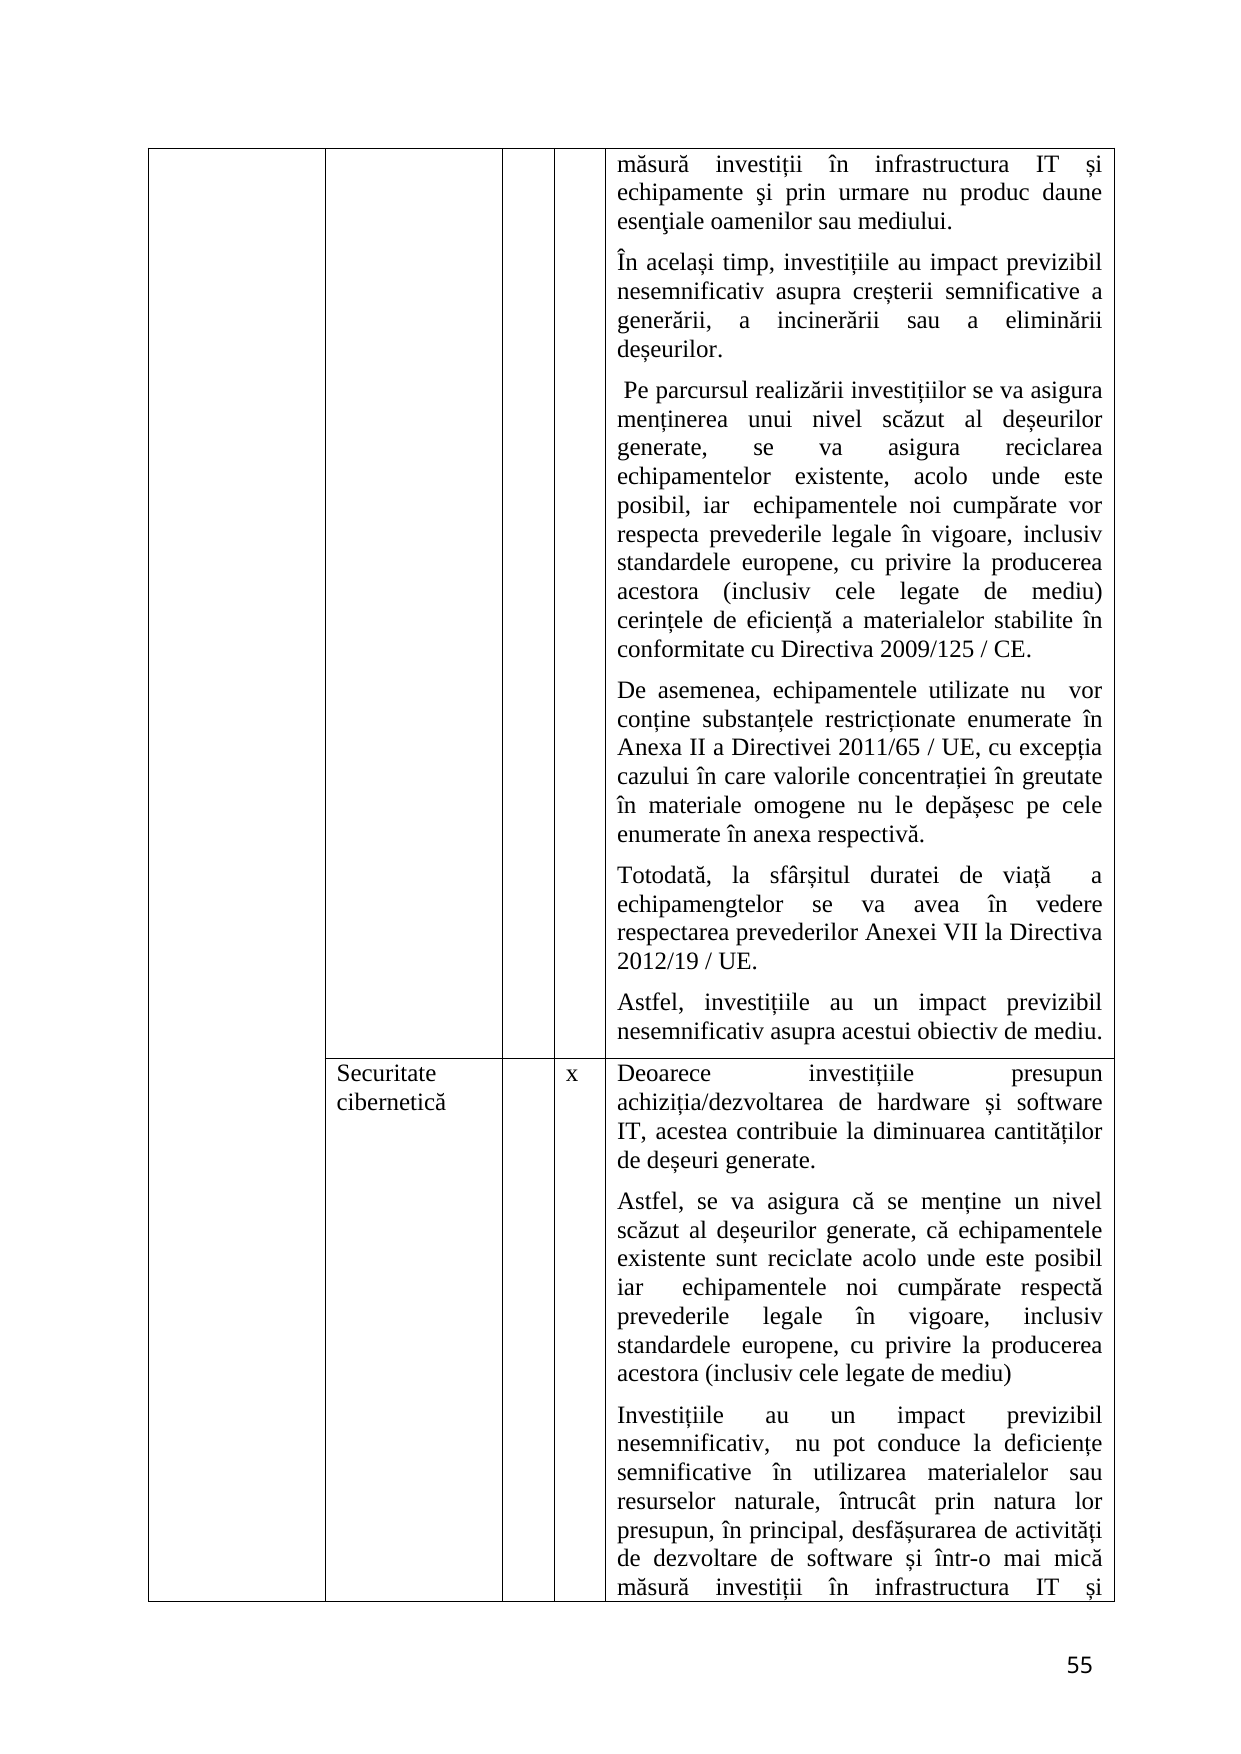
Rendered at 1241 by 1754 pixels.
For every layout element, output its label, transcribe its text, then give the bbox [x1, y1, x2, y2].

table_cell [606, 1059, 1114, 1601]
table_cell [326, 1059, 502, 1601]
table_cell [606, 149, 1114, 1057]
table_cell [503, 1059, 554, 1601]
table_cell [326, 149, 502, 1057]
table_cell x [555, 149, 605, 1057]
table_cell x [555, 1059, 605, 1601]
table_cell [503, 149, 554, 1057]
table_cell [149, 149, 325, 1601]
